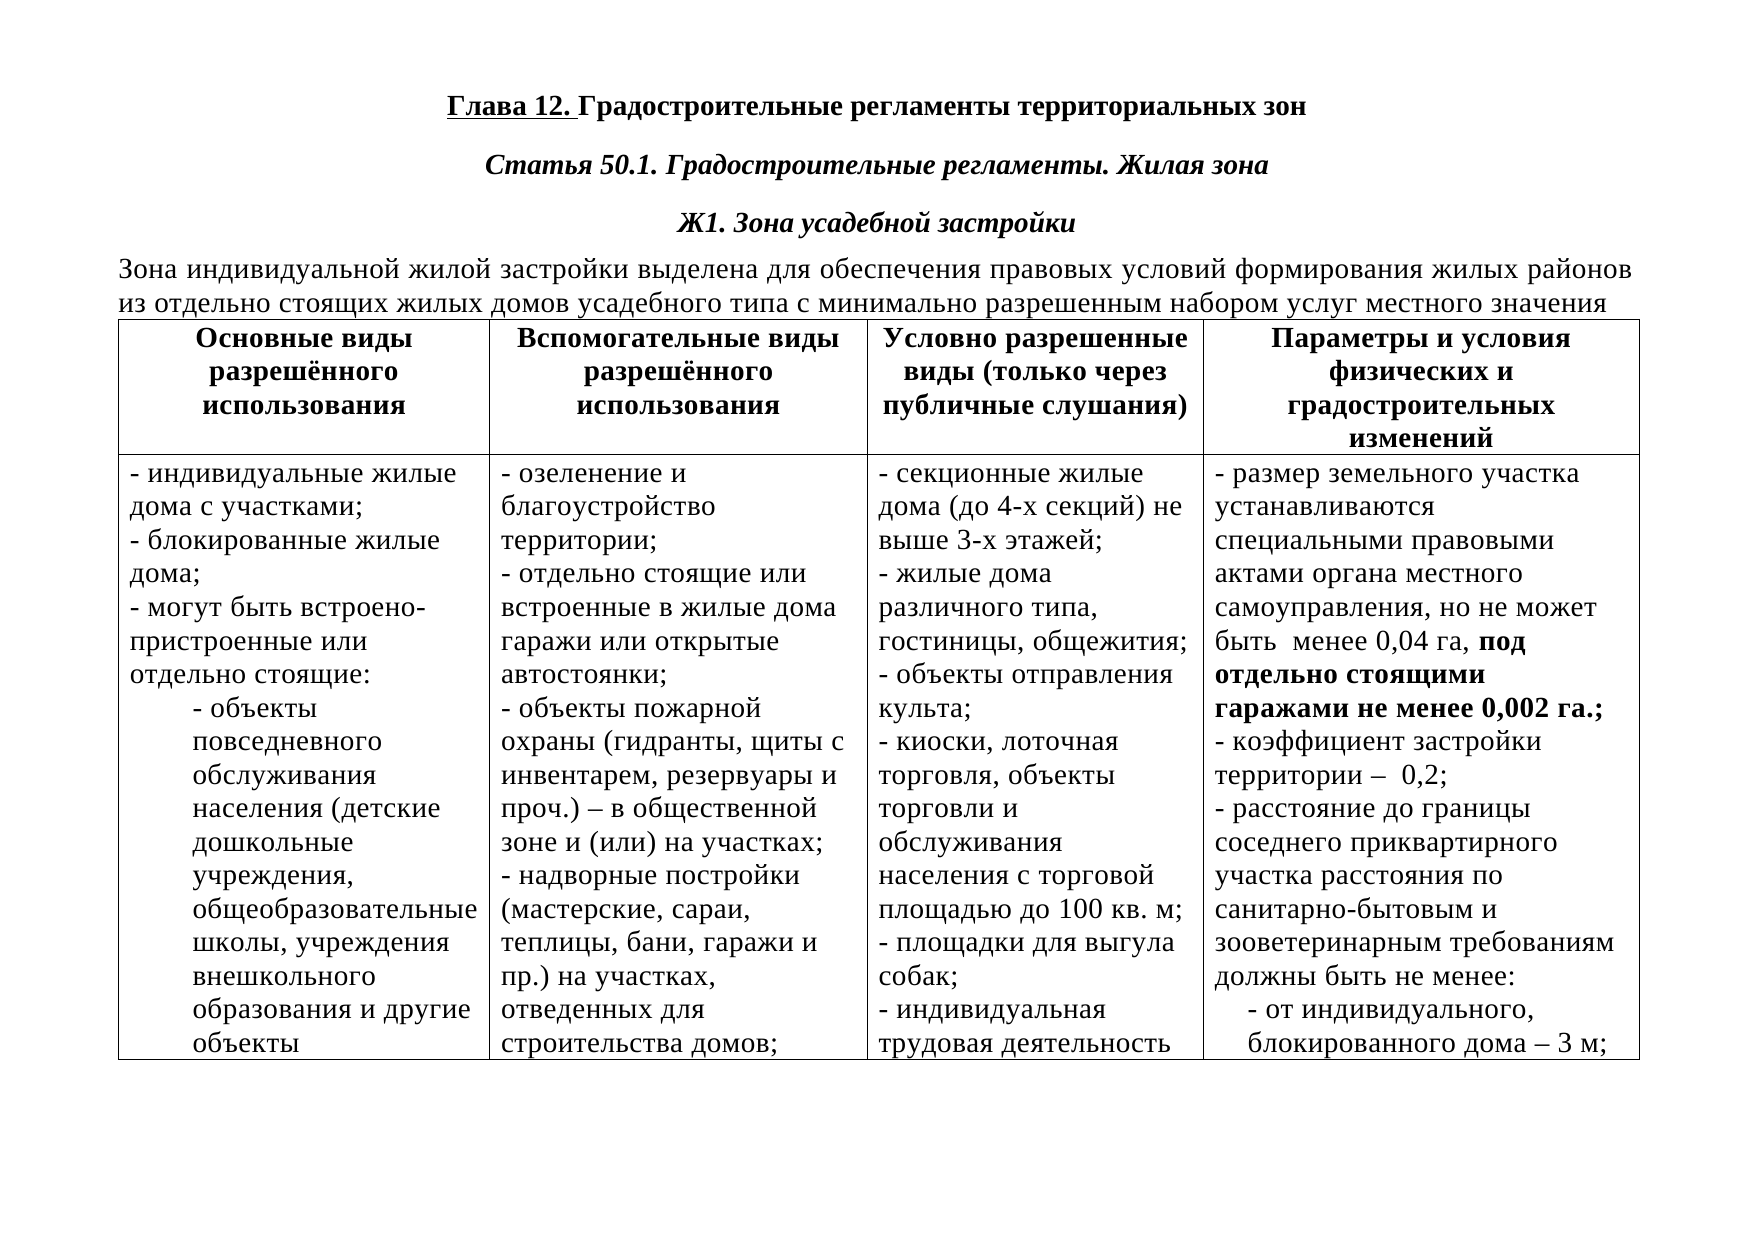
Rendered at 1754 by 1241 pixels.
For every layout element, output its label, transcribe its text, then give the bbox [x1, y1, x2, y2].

text Зона индивидуальной жилой застройки выделена для обеспечения правовых условий формирования жилых районов из отдельно стоящих жилых домов усадебного типа с минимально разрешенным набором услуг местного значения [118, 252, 1636, 319]
table_header Основные виды разрешённого использования [119, 320, 489, 454]
subtitle Глава 12. Градостроительные регламенты территориальных зон [118, 88, 1636, 122]
subtitle Ж1. Зона усадебной застройки [118, 206, 1636, 239]
table_header Вспомогательные виды разрешённого использования [490, 320, 867, 454]
subtitle Статья 50.1. Градостроительные регламенты. Жилая зона [118, 147, 1636, 181]
table_header Параметры и условия физических и градостроительных изменений [1204, 320, 1639, 454]
table_header Условно разрешенные виды (только через публичные слушания) [868, 320, 1203, 454]
